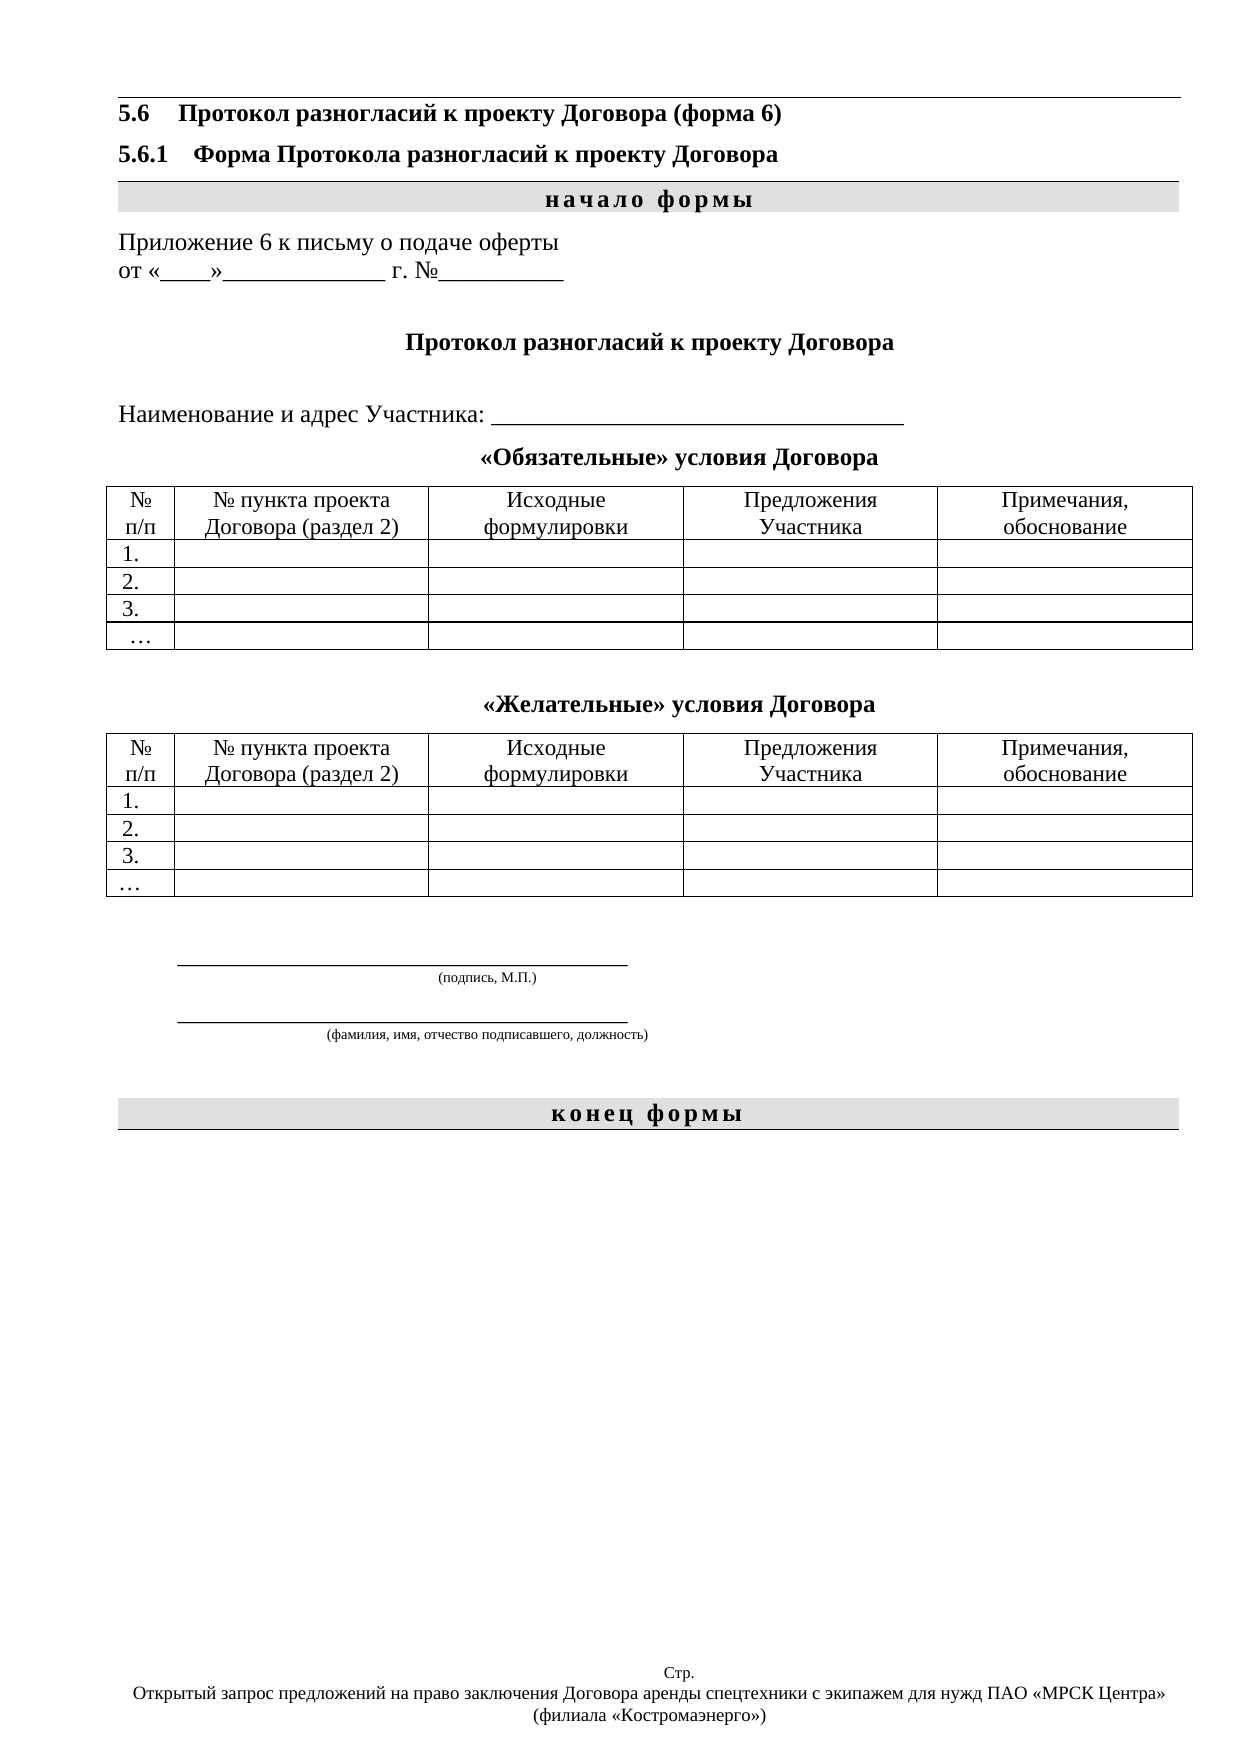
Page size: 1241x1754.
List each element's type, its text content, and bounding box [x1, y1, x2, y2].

table_cell [938, 623, 1192, 649]
table_header Предложения Участника [684, 487, 937, 539]
table_cell [175, 540, 428, 567]
table_cell [429, 568, 683, 594]
table_cell [938, 540, 1192, 567]
table_cell [938, 595, 1192, 621]
table_cell [684, 842, 937, 868]
table_cell [429, 842, 683, 868]
table_cell [938, 815, 1192, 841]
table_header Исходные формулировки [429, 734, 683, 786]
table_cell [107, 540, 174, 567]
table_cell [938, 787, 1192, 814]
text Приложение 6 к письму о подаче оферты от «____»_____________ г. №__________ [118, 227, 1181, 284]
table_cell [938, 568, 1192, 594]
table_cell [107, 842, 174, 868]
table_cell [684, 568, 937, 594]
table_cell [429, 870, 683, 896]
text Наименование и адрес Участника: _________________________________ [118, 399, 1181, 428]
table_cell [429, 787, 683, 814]
text (фамилия, имя, отчество подписавшего, должность) [118, 1026, 797, 1055]
table_cell [429, 540, 683, 567]
table_cell [107, 595, 174, 621]
table_cell [107, 568, 174, 594]
table_cell [175, 568, 428, 594]
table_cell [938, 870, 1192, 896]
table_cell [429, 623, 683, 649]
table_cell [684, 787, 937, 814]
table_header № пункта проекта Договора (раздел 2) [175, 734, 428, 786]
table_cell [175, 870, 428, 896]
table_cell [107, 815, 174, 841]
text начало формы [118, 182, 1179, 212]
table_cell [429, 815, 683, 841]
table_cell [175, 787, 428, 814]
table_header Предложения Участника [684, 734, 937, 786]
table_header Исходные формулировки [429, 487, 683, 539]
subtitle Протокол разногласий к проекту Договора (форма 6) [118, 98, 1181, 127]
text «Желательные» условия Договора [118, 689, 1181, 718]
table_cell [684, 540, 937, 567]
table_cell … [107, 623, 174, 649]
table_header Примечания, обоснование [938, 734, 1192, 786]
table_cell [175, 815, 428, 841]
table_cell [429, 595, 683, 621]
text (подпись, М.П.) [118, 969, 797, 997]
table_cell [684, 870, 937, 896]
table_cell [175, 595, 428, 621]
table_header № п/п [107, 734, 174, 786]
text «Обязательные» условия Договора [118, 442, 1181, 471]
table_header № п/п [107, 487, 174, 539]
text ____________________________________ [118, 940, 1181, 969]
text ____________________________________ [118, 997, 1181, 1026]
table_cell [175, 623, 428, 649]
table_cell [938, 842, 1192, 868]
table_cell [175, 842, 428, 868]
text Протокол разногласий к проекту Договора [118, 327, 1181, 356]
table_cell [684, 595, 937, 621]
table_cell [684, 623, 937, 649]
table_cell [107, 787, 174, 814]
table_header № пункта проекта Договора (раздел 2) [175, 487, 428, 539]
table_header Примечания, обоснование [938, 487, 1192, 539]
text конец формы [118, 1098, 1179, 1129]
table_cell [684, 815, 937, 841]
table_cell … [107, 870, 174, 896]
subtitle Форма Протокола разногласий к проекту Договора [118, 139, 1181, 168]
